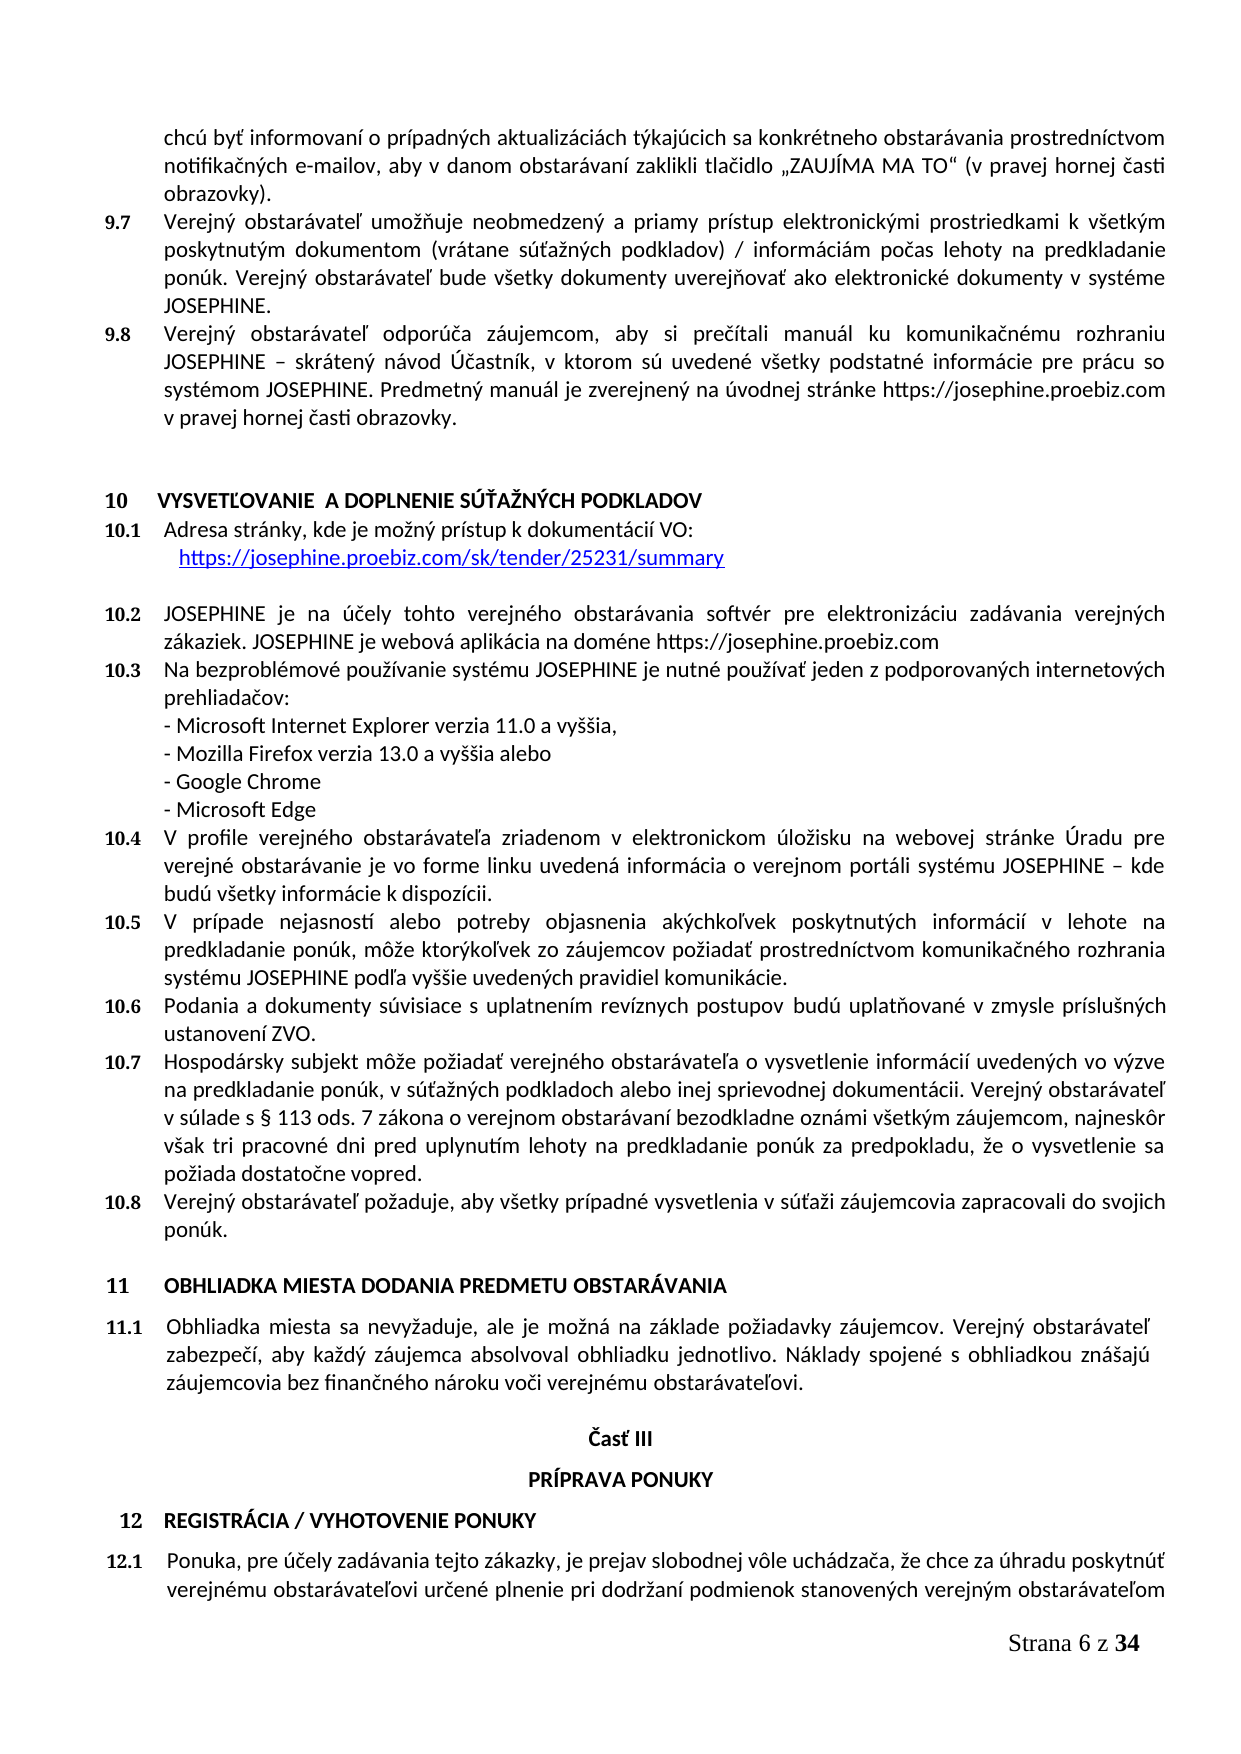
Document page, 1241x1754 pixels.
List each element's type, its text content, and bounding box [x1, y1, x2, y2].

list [106, 1547, 1167, 1603]
list Verejný obstarávateľ odporúča záujemcom, aby si prečítali manuál ku komunikačnému rozhraniu JOSEPHINE – skrátený návod Účastník, v ktorom sú uvedené všetky podstatné informácie pre prácu so systémom JOSEPHINE. Predmetný manuál je zverejnený na úvodnej stránke https://josephine.proebiz.com v pravej hornej časti obrazovky. [104, 319, 1167, 431]
text - Google Chrome [164, 767, 1167, 795]
list V prípade nejasností alebo potreby objasnenia akýchkoľvek poskytnutých informácií v lehote na predkladanie ponúk, môže ktorýkoľvek zo záujemcov požiadať prostredníctvom komunikačného rozhrania systému JOSEPHINE podľa vyššie uvedených pravidiel komunikácie. [104, 907, 1167, 991]
text PRÍPRAVA PONUKY [208, 1465, 1033, 1493]
list Verejný obstarávateľ umožňuje neobmedzený a priamy prístup elektronickými prostriedkami k všetkým poskytnutým dokumentom (vrátane súťažných podkladov) / informáciám počas lehoty na predkladanie ponúk. Verejný obstarávateľ bude všetky dokumenty uverejňovať ako elektronické dokumenty v systéme JOSEPHINE. [104, 207, 1167, 319]
list Obhliadka miesta sa nevyžaduje, ale je možná na základe požiadavky záujemcov. Verejný obstarávateľ zabezpečí, aby každý záujemca absolvoval obhliadku jednotlivo. Náklady spojené s obhliadkou znášajú záujemcovia bez finančného nároku voči verejnému obstarávateľovi. [106, 1312, 1152, 1397]
list Na bezproblémové používanie systému JOSEPHINE je nutné používať jeden z podporovaných internetových prehliadačov: [104, 655, 1167, 711]
text - Microsoft Internet Explorer verzia 11.0 a vyššia, [164, 711, 1167, 739]
subtitle Časť III [208, 1424, 1033, 1453]
text https://josephine.proebiz.com/sk/tender/25231/summary [157, 543, 1167, 571]
list Adresa stránky, kde je možný prístup k dokumentácií VO: [104, 515, 1167, 543]
text - Mozilla Firefox verzia 13.0 a vyššia alebo [164, 739, 1167, 767]
list Vysvetľovanie a doplnenie súťažných podkladov [104, 486, 1167, 515]
list Verejný obstarávateľ požaduje, aby všetky prípadné vysvetlenia v súťaži záujemcovia zapracovali do svojich ponúk. [104, 1187, 1167, 1243]
list V profile verejného obstarávateľa zriadenom v elektronickom úložisku na webovej stránke Úradu pre verejné obstarávanie je vo forme linku uvedená informácia o verejnom portáli systému JOSEPHINE – kde budú všetky informácie k dispozícii. [104, 823, 1167, 907]
text - Microsoft Edge [164, 795, 1167, 823]
list Podania a dokumenty súvisiace s uplatnením revíznych postupov budú uplatňované v zmysle príslušných ustanovení ZVO. [104, 991, 1167, 1047]
list Registrácia / Vyhotovenie ponuky [119, 1506, 1167, 1534]
list Hospodársky subjekt môže požiadať verejného obstarávateľa o vysvetlenie informácií uvedených vo výzve na predkladanie ponúk, v súťažných podkladoch alebo inej sprievodnej dokumentácii. Verejný obstarávateľ v súlade s § 113 ods. 7 zákona o verejnom obstarávaní bezodkladne oznámi všetkým záujemcom, najneskôr však tri pracovné dni pred uplynutím lehoty na predkladanie ponúk za predpokladu, že o vysvetlenie sa požiada dostatočne vopred. [104, 1047, 1167, 1187]
list JOSEPHINE je na účely tohto verejného obstarávania softvér pre elektronizáciu zadávania verejných zákaziek. JOSEPHINE je webová aplikácia na doméne https://josephine.proebiz.com [104, 599, 1167, 655]
list OBHLIADKA MIESTA DODANIA PREDMETU OBSTARÁVANIA [106, 1271, 1167, 1300]
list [104, 123, 1167, 207]
